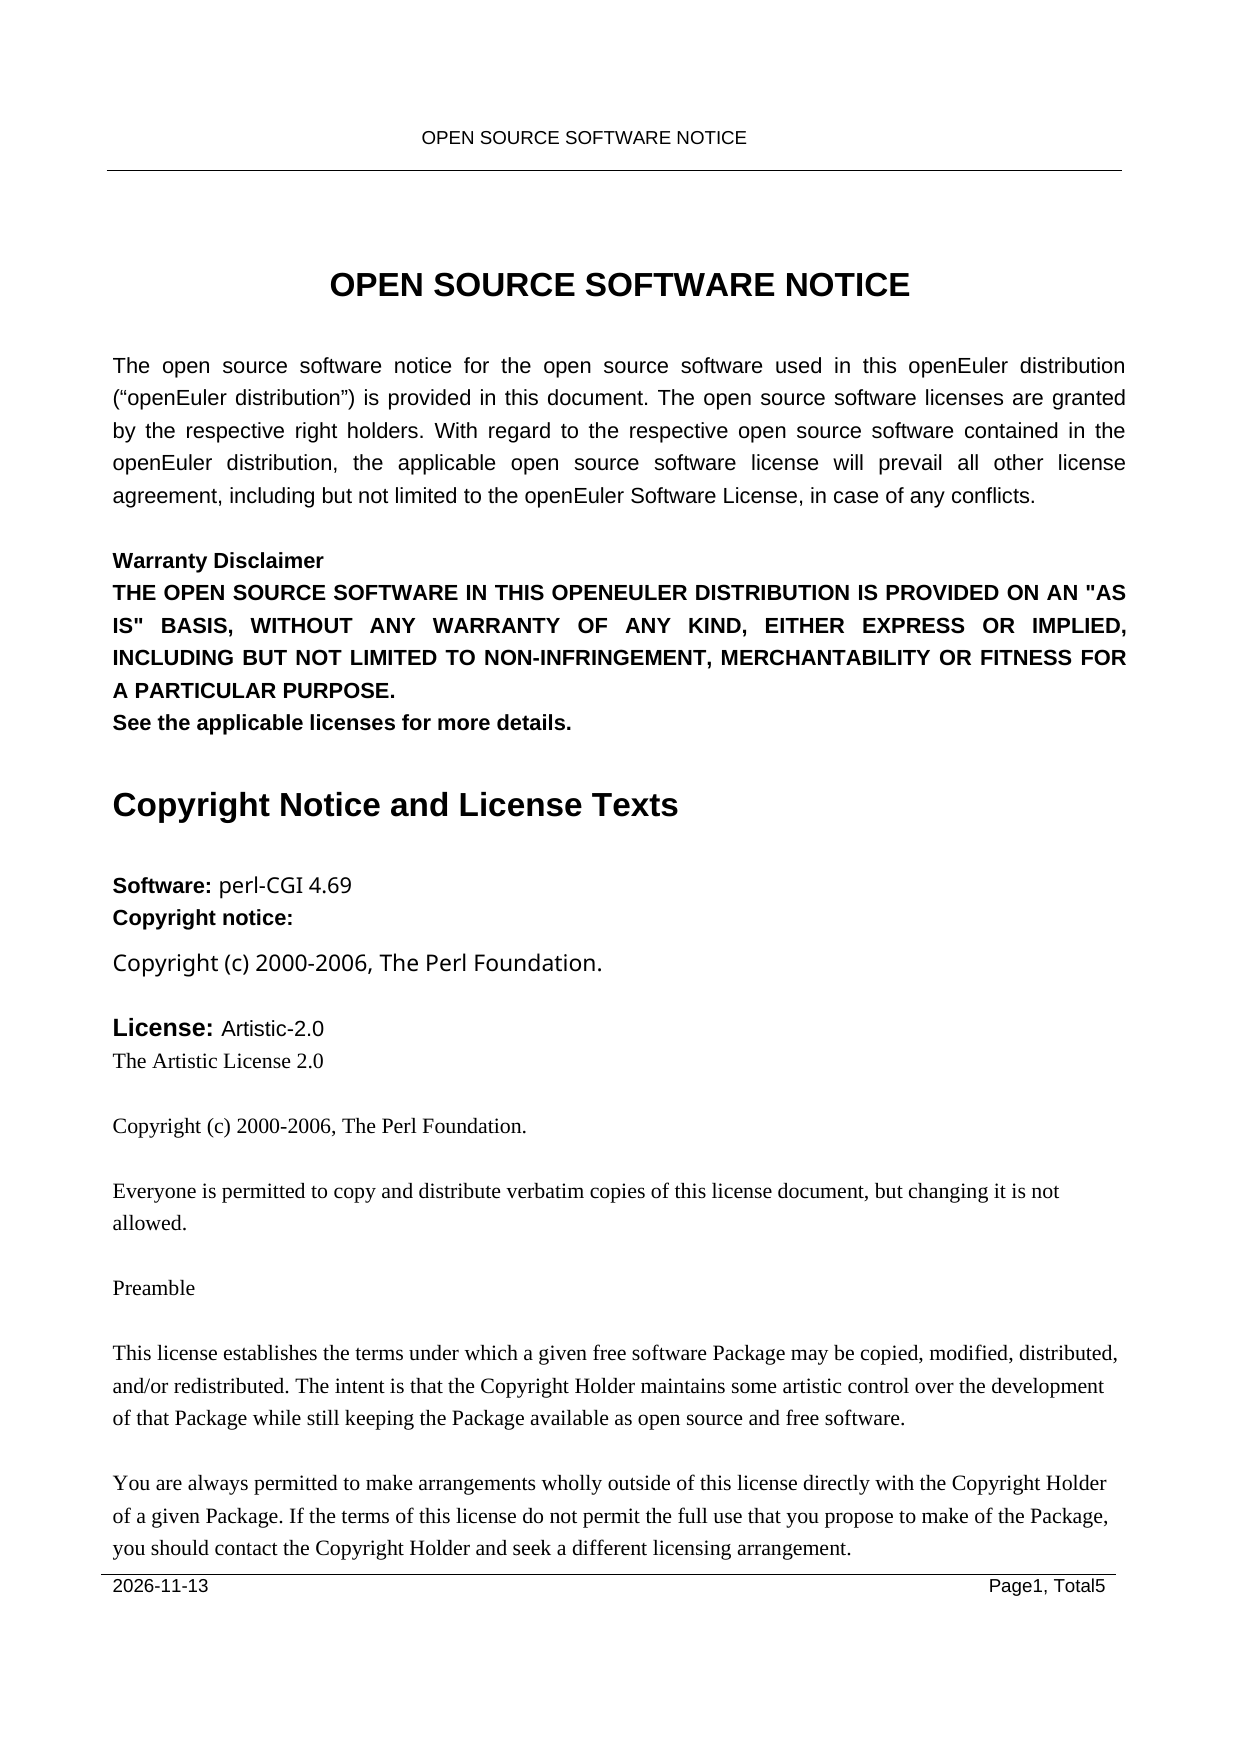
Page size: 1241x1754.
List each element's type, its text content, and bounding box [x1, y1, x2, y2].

text Copyright (c) 2000-2006, The Perl Foundation. [112, 947, 1128, 1012]
text OPEN SOURCE SOFTWARE NOTICE [112, 251, 1128, 316]
text License: Artistic-2.0 [112, 1012, 1128, 1044]
text The open source software notice for the open source software used in this openEuler distribution (“openEuler distribution”) is provided in this document. The open source software licenses are granted by the respective right holders. With regard to the respective open source software contained in the openEuler distribution, the applicable open source software license will prevail all other license agreement, including but not limited to the openEuler Software License, in case of any conflicts. [112, 349, 1128, 511]
title Software: perl-CGI 4.69 [112, 869, 1128, 901]
text Warranty Disclaimer [112, 544, 1128, 576]
text Copyright Notice and License Texts [112, 771, 1128, 836]
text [112, 1044, 1128, 1564]
text Copyright notice: [112, 901, 1128, 934]
text THE OPEN SOURCE SOFTWARE IN THIS OPENEULER DISTRIBUTION IS PROVIDED ON AN "AS IS" BASIS, WITHOUT ANY WARRANTY OF ANY KIND, EITHER EXPRESS OR IMPLIED, INCLUDING BUT NOT LIMITED TO NON-INFRINGEMENT, MERCHANTABILITY OR FITNESS FOR A PARTICULAR PURPOSE. See the applicable licenses for more details. [112, 576, 1128, 739]
